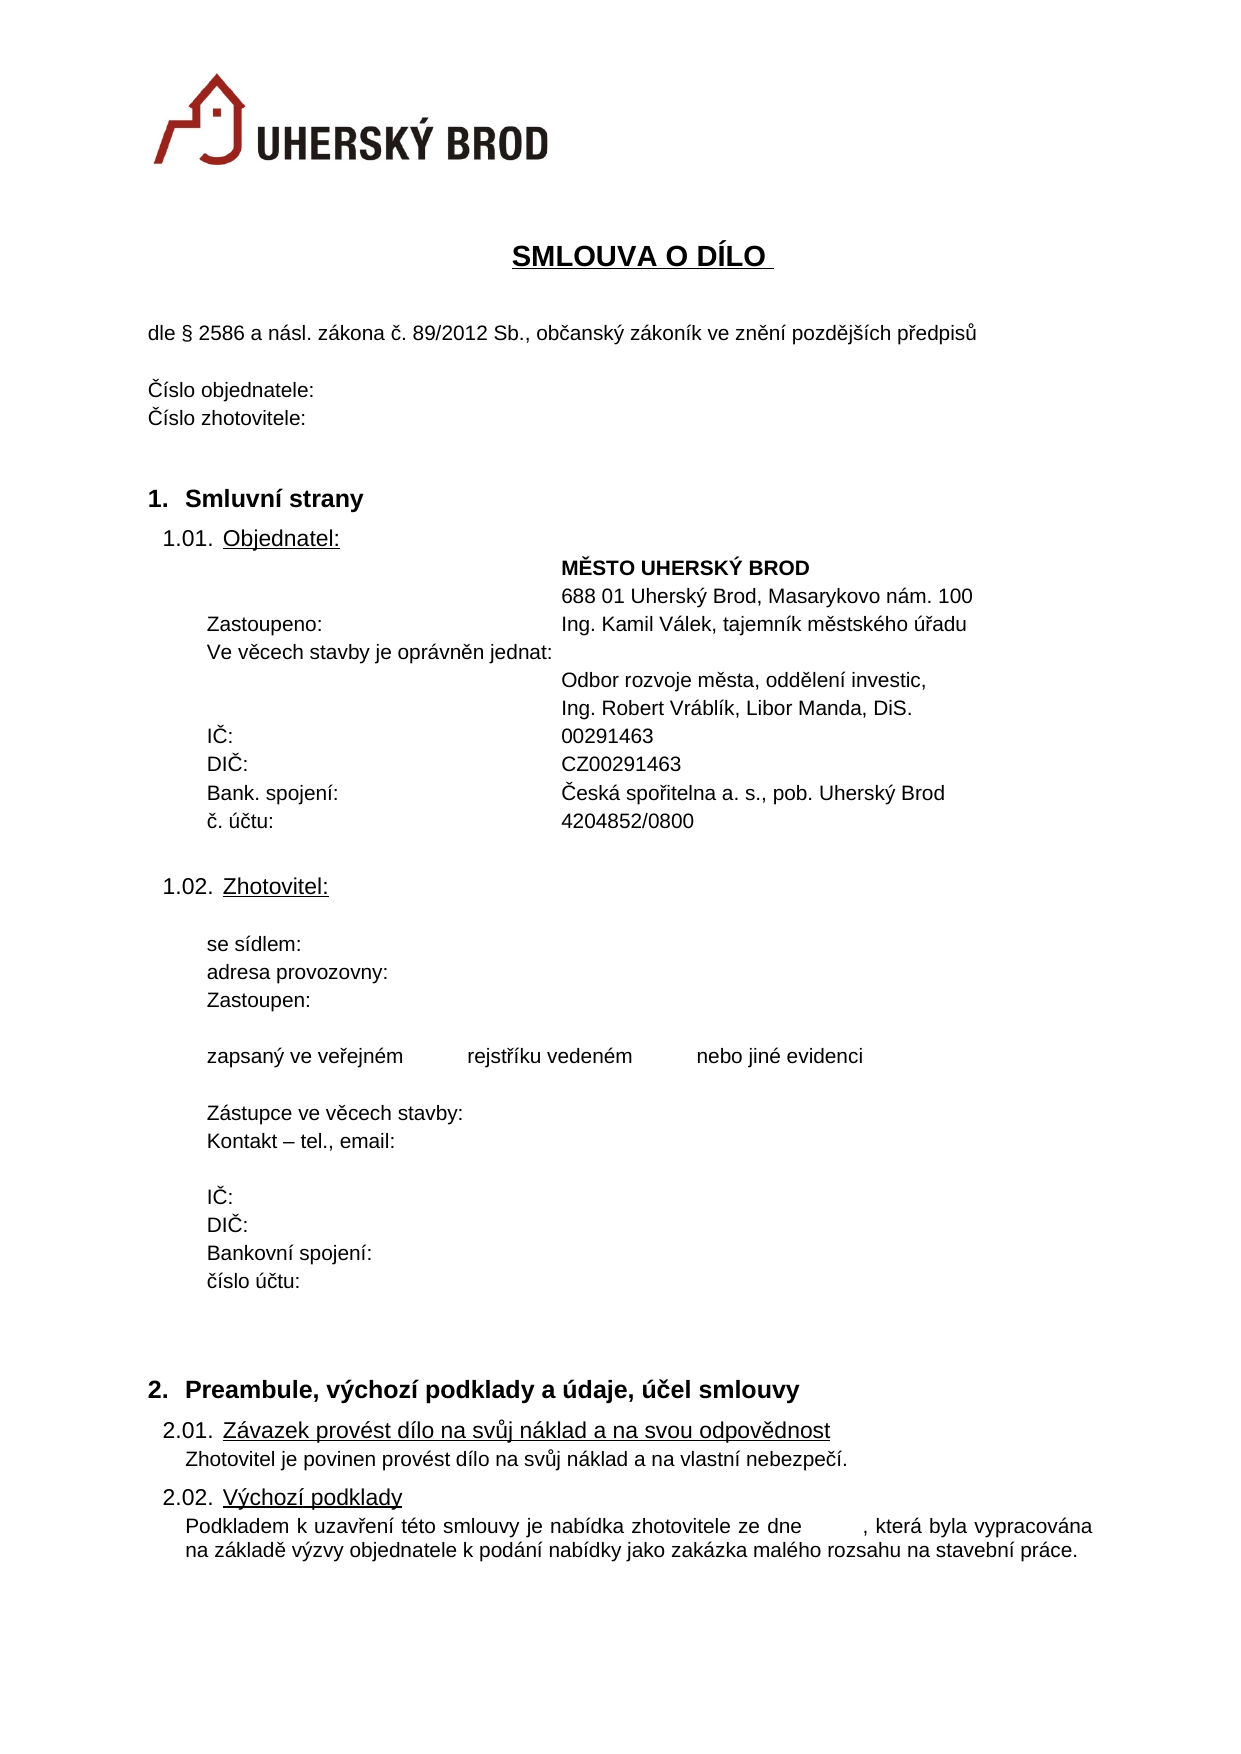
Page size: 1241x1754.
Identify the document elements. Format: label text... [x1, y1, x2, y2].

text Ve věcech stavby je oprávněn jednat: [207, 640, 1093, 664]
text Odbor rozvoje města, oddělení investic, [207, 668, 1093, 692]
text Ing. Robert Vráblík, Libor Manda, DiS. [207, 696, 1093, 720]
text MĚSTO UHERSKÝ BROD [207, 555, 1093, 579]
text se sídlem: [207, 932, 1093, 956]
text IČ: [207, 1185, 1093, 1209]
text Kontakt – tel., email: [207, 1129, 1093, 1153]
text Podkladem k uzavření této smlouvy je nabídka zhotovitele ze dne , která byla vypracována na základě výzvy objednatele k podání nabídky jako zakázka malého rozsahu na stavební práce. [185, 1514, 1093, 1562]
subtitle Preambule, výchozí podklady a údaje, účel smlouvy [148, 1376, 1093, 1404]
text zapsaný ve veřejném rejstříku vedeném nebo jiné evidenci [207, 1044, 1093, 1068]
subtitle Smluvní strany [148, 484, 1093, 512]
subtitle Výchozí podklady [162, 1484, 1093, 1510]
text IČ: 00291463 [207, 724, 1093, 748]
subtitle Objednatel: [162, 525, 1093, 551]
text Zastoupen: [207, 988, 1093, 1012]
text DIČ: CZ00291463 [207, 752, 1093, 776]
text Číslo zhotovitele: [148, 406, 1093, 429]
text dle § 2586 a násl. zákona č. 89/2012 Sb., občanský zákoník ve znění pozdějších předpisů [148, 321, 1093, 345]
picture [153, 73, 548, 165]
title smlouva o dílo [185, 239, 1093, 272]
text DIČ: [207, 1213, 1093, 1237]
text číslo účtu: [207, 1269, 1093, 1293]
text Bankovní spojení: [207, 1241, 1093, 1265]
text Bank. spojení: Česká spořitelna a. s., pob. Uherský Brod [207, 780, 1093, 804]
subtitle Závazek provést dílo na svůj náklad a na svou odpovědnost [162, 1417, 1093, 1443]
text Zhotovitel je povinen provést dílo na svůj náklad a na vlastní nebezpečí. [185, 1447, 1093, 1471]
text Zastoupeno: Ing. Kamil Válek, tajemník městského úřadu [207, 612, 1093, 636]
text Číslo objednatele: [148, 377, 1093, 401]
text 688 01 Uherský Brod, Masarykovo nám. 100 [207, 583, 1093, 607]
text Zástupce ve věcech stavby: [207, 1101, 1093, 1124]
subtitle Zhotovitel: [162, 873, 1093, 899]
text adresa provozovny: [207, 960, 1093, 984]
text č. účtu: 4204852/0800 [207, 808, 1093, 832]
